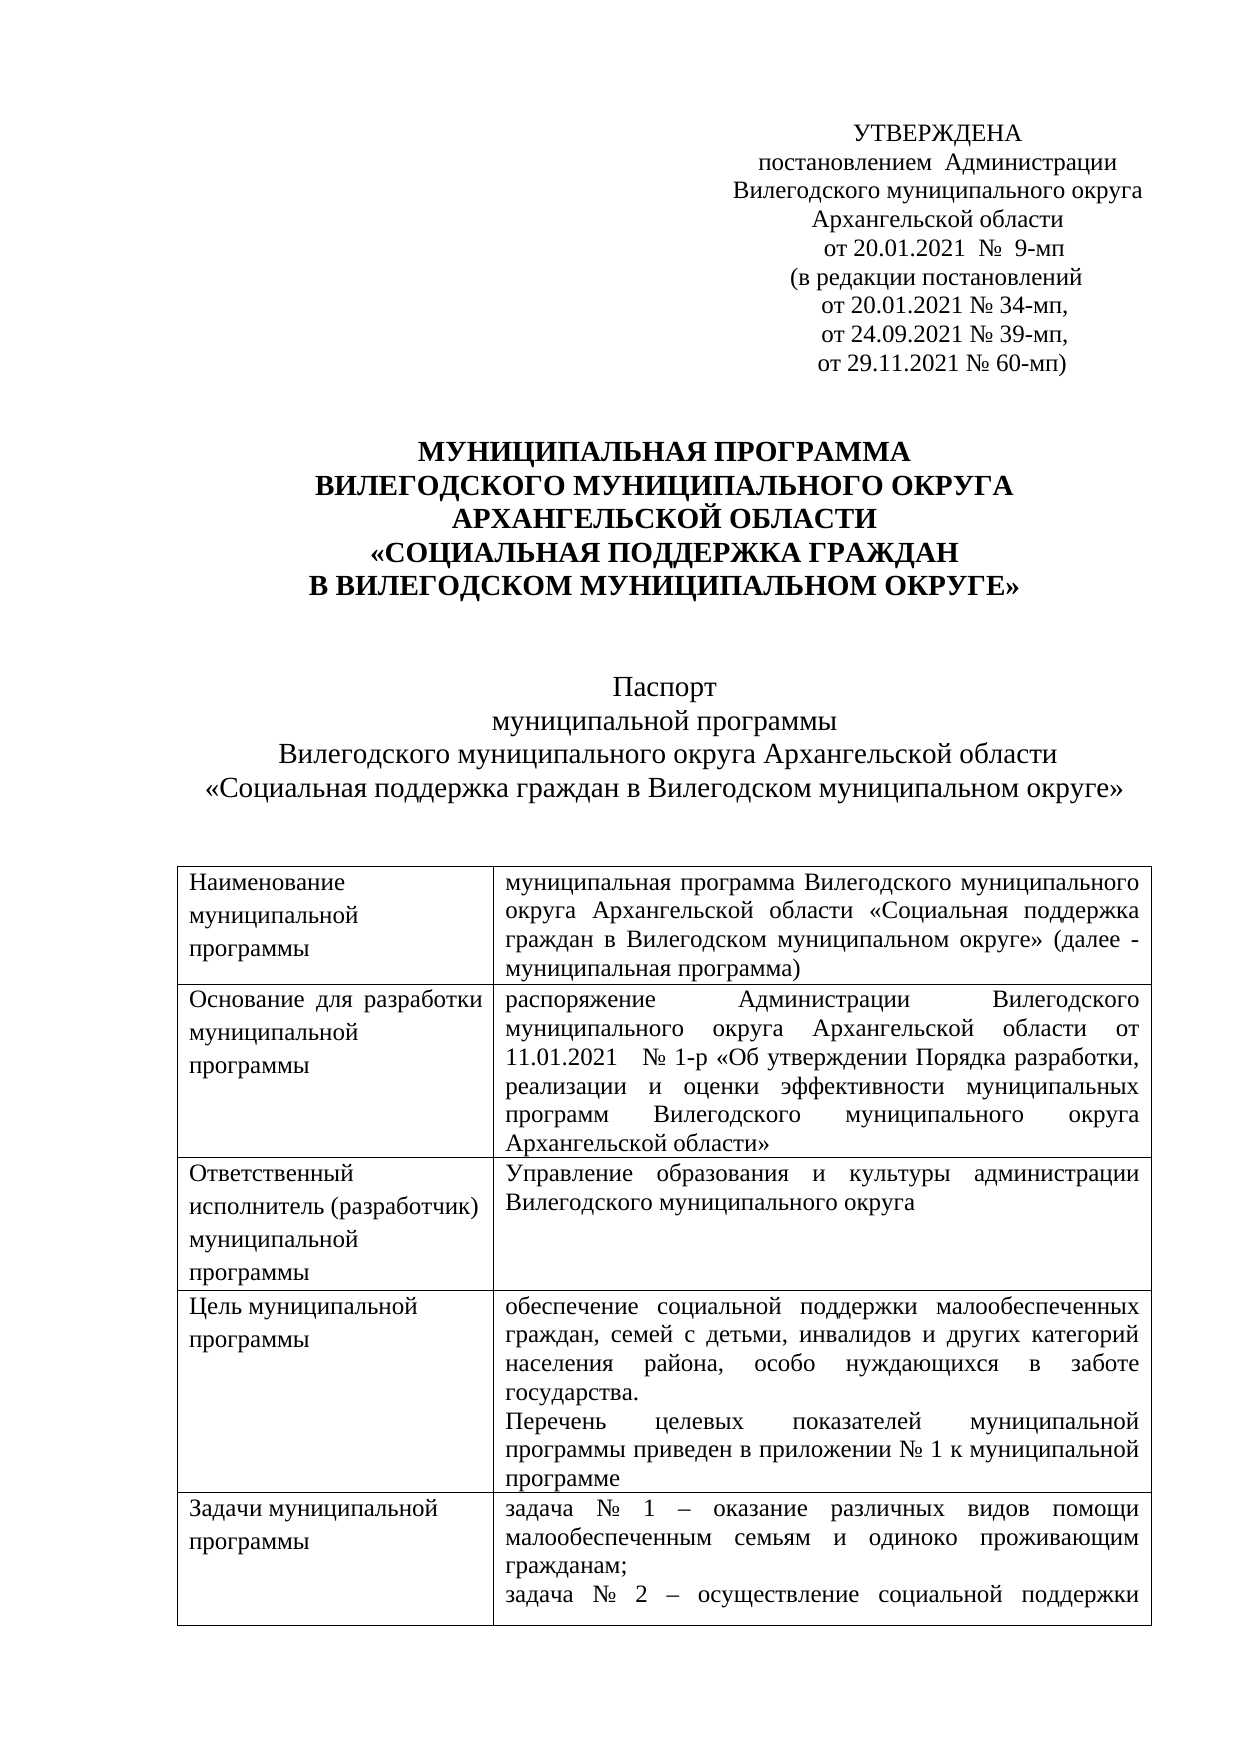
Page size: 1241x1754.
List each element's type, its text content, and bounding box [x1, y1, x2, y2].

text Вилегодского муниципального округа [723, 176, 1152, 204]
table_header муниципальная программа Вилегодского муниципального округа Архангельской области «Социальная поддержка граждан в Вилегодском муниципальном округе» (далее - муниципальная программа) [494, 867, 1151, 983]
table_cell Основание для разработки муниципальной программы [178, 985, 493, 1157]
table_cell распоряжение Администрации Вилегодского муниципального округа Архангельской области от 11.01.2021 № 1-р «Об утверждении Порядка разработки, реализации и оценки эффективности муниципальных программ Вилегодского муниципального округа Архангельской области» [494, 985, 1151, 1157]
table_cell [494, 1493, 1151, 1625]
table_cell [178, 1493, 493, 1625]
text МУНИЦИПАЛЬНАЯ ПРОГРАММА [177, 434, 1152, 468]
table_cell Управление образования и культуры администрации Вилегодского муниципального округа [494, 1158, 1151, 1290]
text «СОЦИАЛЬНАЯ ПОДДЕРЖКА ГРАЖДАН В ВИЛЕГОДСКОМ МУНИЦИПАЛЬНОМ ОКРУГЕ» [177, 535, 1152, 602]
text постановлением Администрации [723, 147, 1152, 176]
text Архангельской области [723, 204, 1152, 233]
table_cell Ответственный исполнитель (разработчик) муниципальной программы [178, 1158, 493, 1290]
text муниципальной программы [177, 703, 1152, 736]
text АРХАНГЕЛЬСКОЙ ОБЛАСТИ [177, 501, 1152, 535]
table_cell Цель муниципальной программы [178, 1291, 493, 1492]
text от 24.09.2021 № 39-мп, [177, 319, 1152, 348]
text от 20.01.2021 № 34-мп, [177, 291, 1152, 319]
table_header Наименование муниципальной программы [178, 867, 493, 983]
text Паспорт [177, 669, 1152, 703]
text Вилегодского муниципального округа Архангельской области «Социальная поддержка граждан в Вилегодском муниципальном округе» [177, 736, 1152, 803]
text от 20.01.2021 № 9-мп [767, 233, 1152, 262]
table_cell обеспечение социальной поддержки малообеспеченных граждан, семей с детьми, инвалидов и других категорий населения района, особо нуждающихся в заботе государства. Перечень целевых показателей муниципальной программы приведен в приложении № 1 к муниципальной программе [494, 1291, 1151, 1492]
text УТВЕРЖДЕНА [723, 118, 1152, 147]
text от 29.11.2021 № 60-мп) [767, 348, 1152, 377]
text ВИЛЕГОДСКОГО МУНИЦИПАЛЬНОГО ОКРУГА [177, 468, 1152, 501]
text (в редакции постановлений [177, 262, 1152, 291]
